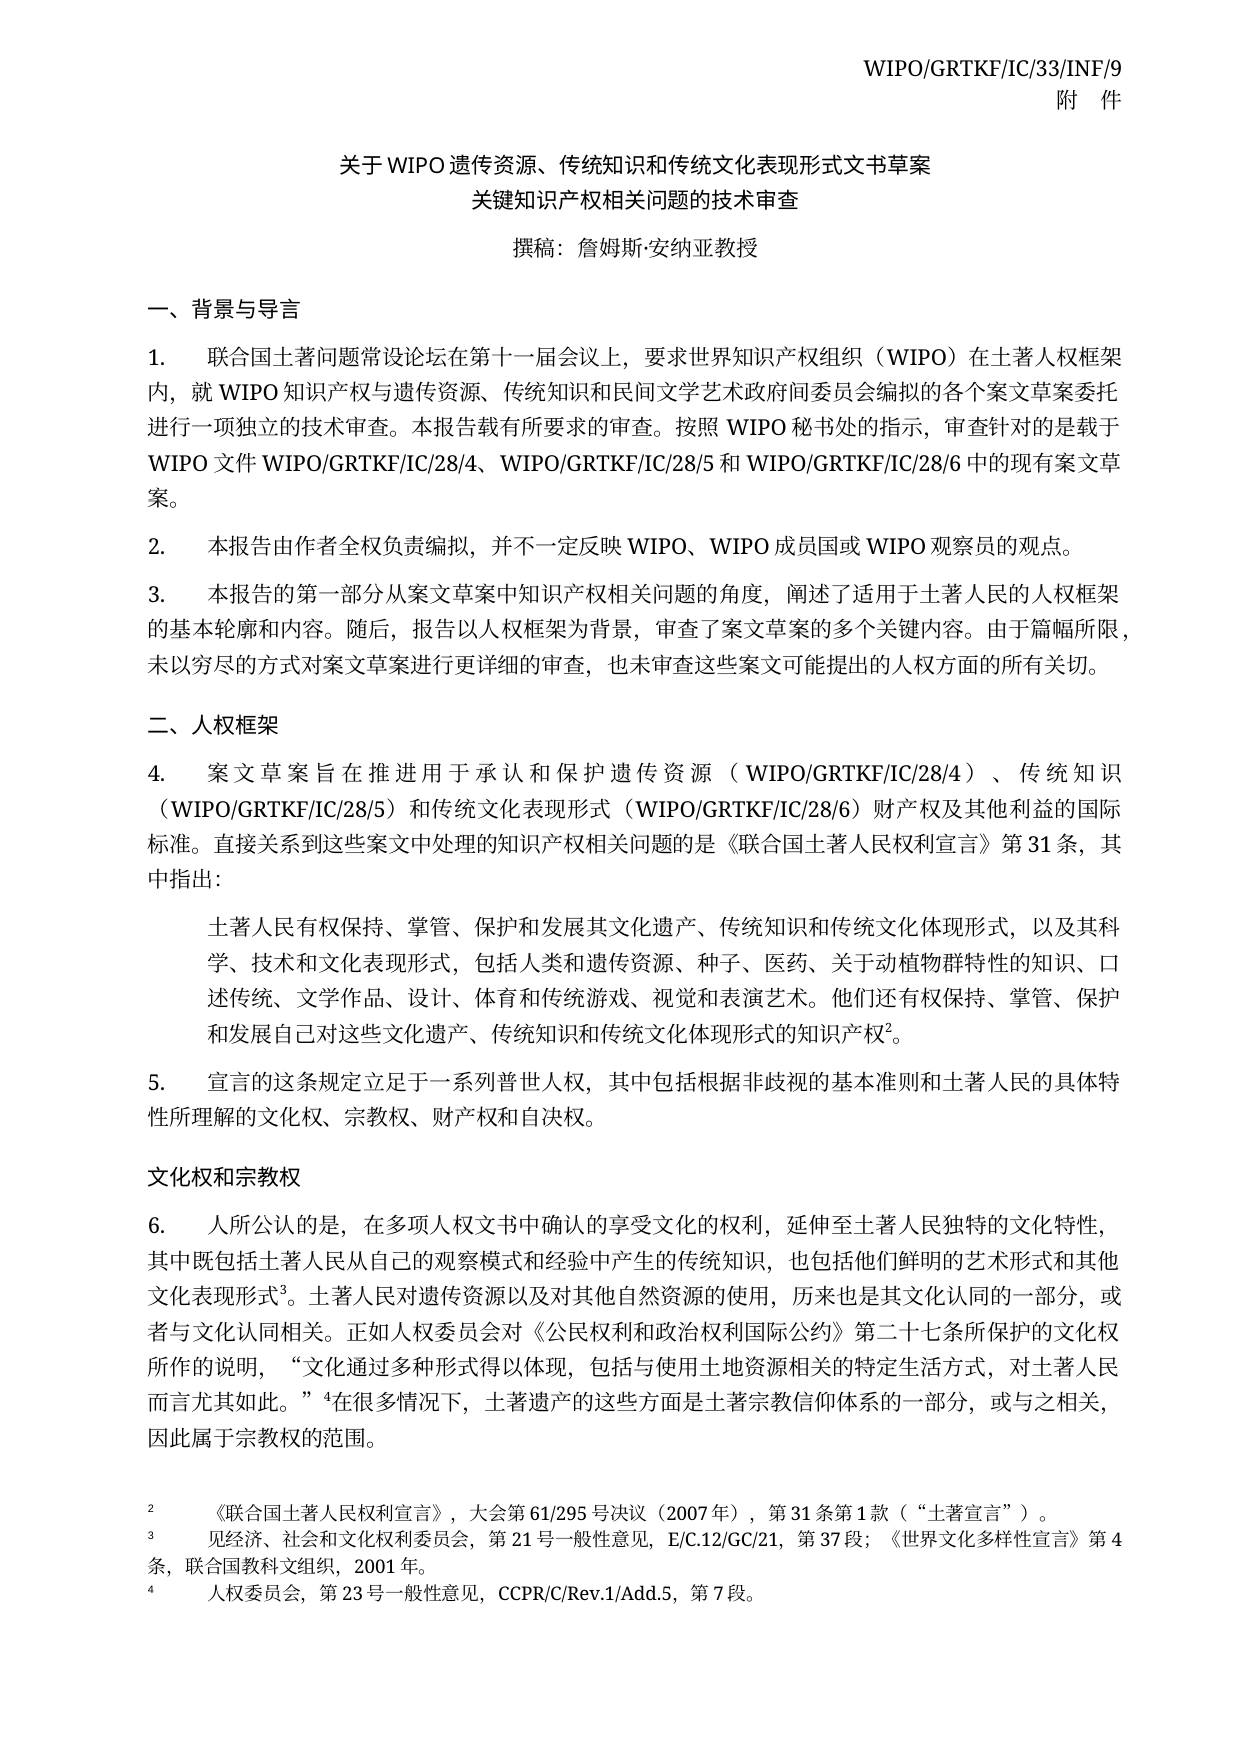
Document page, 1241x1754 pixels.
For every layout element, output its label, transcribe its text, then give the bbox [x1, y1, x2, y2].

text 4. 案文草案旨在推进用于承认和保护遗传资源（WIPO/GRTKF/IC/28/4）、传统知识（WIPO/GRTKF/IC/28/5）和传统文化表现形式（WIPO/GRTKF/IC/28/6）财产权及其他利益的国际标准。直接关系到这些案文中处理的知识产权相关问题的是《联合国土著人民权利宣言》第31条，其中指出： [148, 752, 1122, 894]
text 5. 宣言的这条规定立足于一系列普世人权，其中包括根据非歧视的基本准则和土著人民的具体特性所理解的文化权、宗教权、财产权和自决权。 [148, 1061, 1122, 1132]
text 3. 本报告的第一部分从案文草案中知识产权相关问题的角度，阐述了适用于土著人民的人权框架的基本轮廓和内容。随后，报告以人权框架为背景，审查了案文草案的多个关键内容。由于篇幅所限，未以穷尽的方式对案文草案进行更详细的审查，也未审查这些案文可能提出的人权方面的所有关‍切。 [148, 573, 1122, 679]
text 6. 人所公认的是，在多项人权文书中确认的享受文化的权利，延伸至土著人民独特的文化特性，其中既包括土著人民从自己的观察模式和经验中产生的传统知识，也包括他们鲜明的艺术形式和其他文化表现形式。土著人民对遗传资源以及对其他自然资源的使用，历来也是其文化认同的一部分，或者与文化认同相关。正如人权委员会对《公民权利和政治权利国际公约》第二十七条所保护的文化权所作的说明，“文化通过多种形式得以体现，包括与使用土地资源相关的特定生活方式，对土著人民而言尤其如此。”在很多情况下，土著遗产的这些方面是土著宗教信仰体系的一部分，或与之相关，因此属于宗教权的范围。 [148, 1204, 1122, 1452]
text 撰稿：詹姆斯·安纳亚教授 [148, 227, 1122, 263]
text 二、人权框架 [148, 704, 1122, 740]
text 土著人民有权保持、掌管、保护和发展其文化遗产、传统知识和传统文化体现形式，以及其科学、技术和文化表现形式，包括人类和遗传资源、种子、医药、关于动植物群特性的知识、口述传统、文学作品、设计、体育和传统游戏、视觉和表演艺术。他们还有权保持、掌管、保护和发展自己对这些文化遗产、传统知识和传统文化体现形式的知识产权。 [207, 907, 1122, 1048]
text 2. 本报告由作者全权负责编拟，并不一定反映WIPO、WIPO成员国或WIPO观察员的观点。 [148, 525, 1122, 561]
text 文化权和宗教权 [148, 1157, 1122, 1192]
text 关于WIPO遗传资源、传统知识和传统文化表现形式文书草案 关键知识产权相关问题的技术审查 [148, 144, 1122, 215]
text 一、背景与导言 [148, 288, 1122, 323]
text 1. 联合国土著问题常设论坛在第十一届会议上，要求世界知识产权组织（WIPO）在土著人权框架内，就WIPO知识产权与遗传资源、传统知识和民间文学艺术政府间委员会编拟的各个案文草案委托进行一项独立的技术审查。本报告载有所要求的审查。按照WIPO秘书处的指示，审查针对的是载于WIPO文件WIPO/GRTKF/IC/28/4、WIPO/GRTKF/IC/28/5和WIPO/GRTKF/IC/28/6中的现有案文草案。 [148, 336, 1122, 513]
